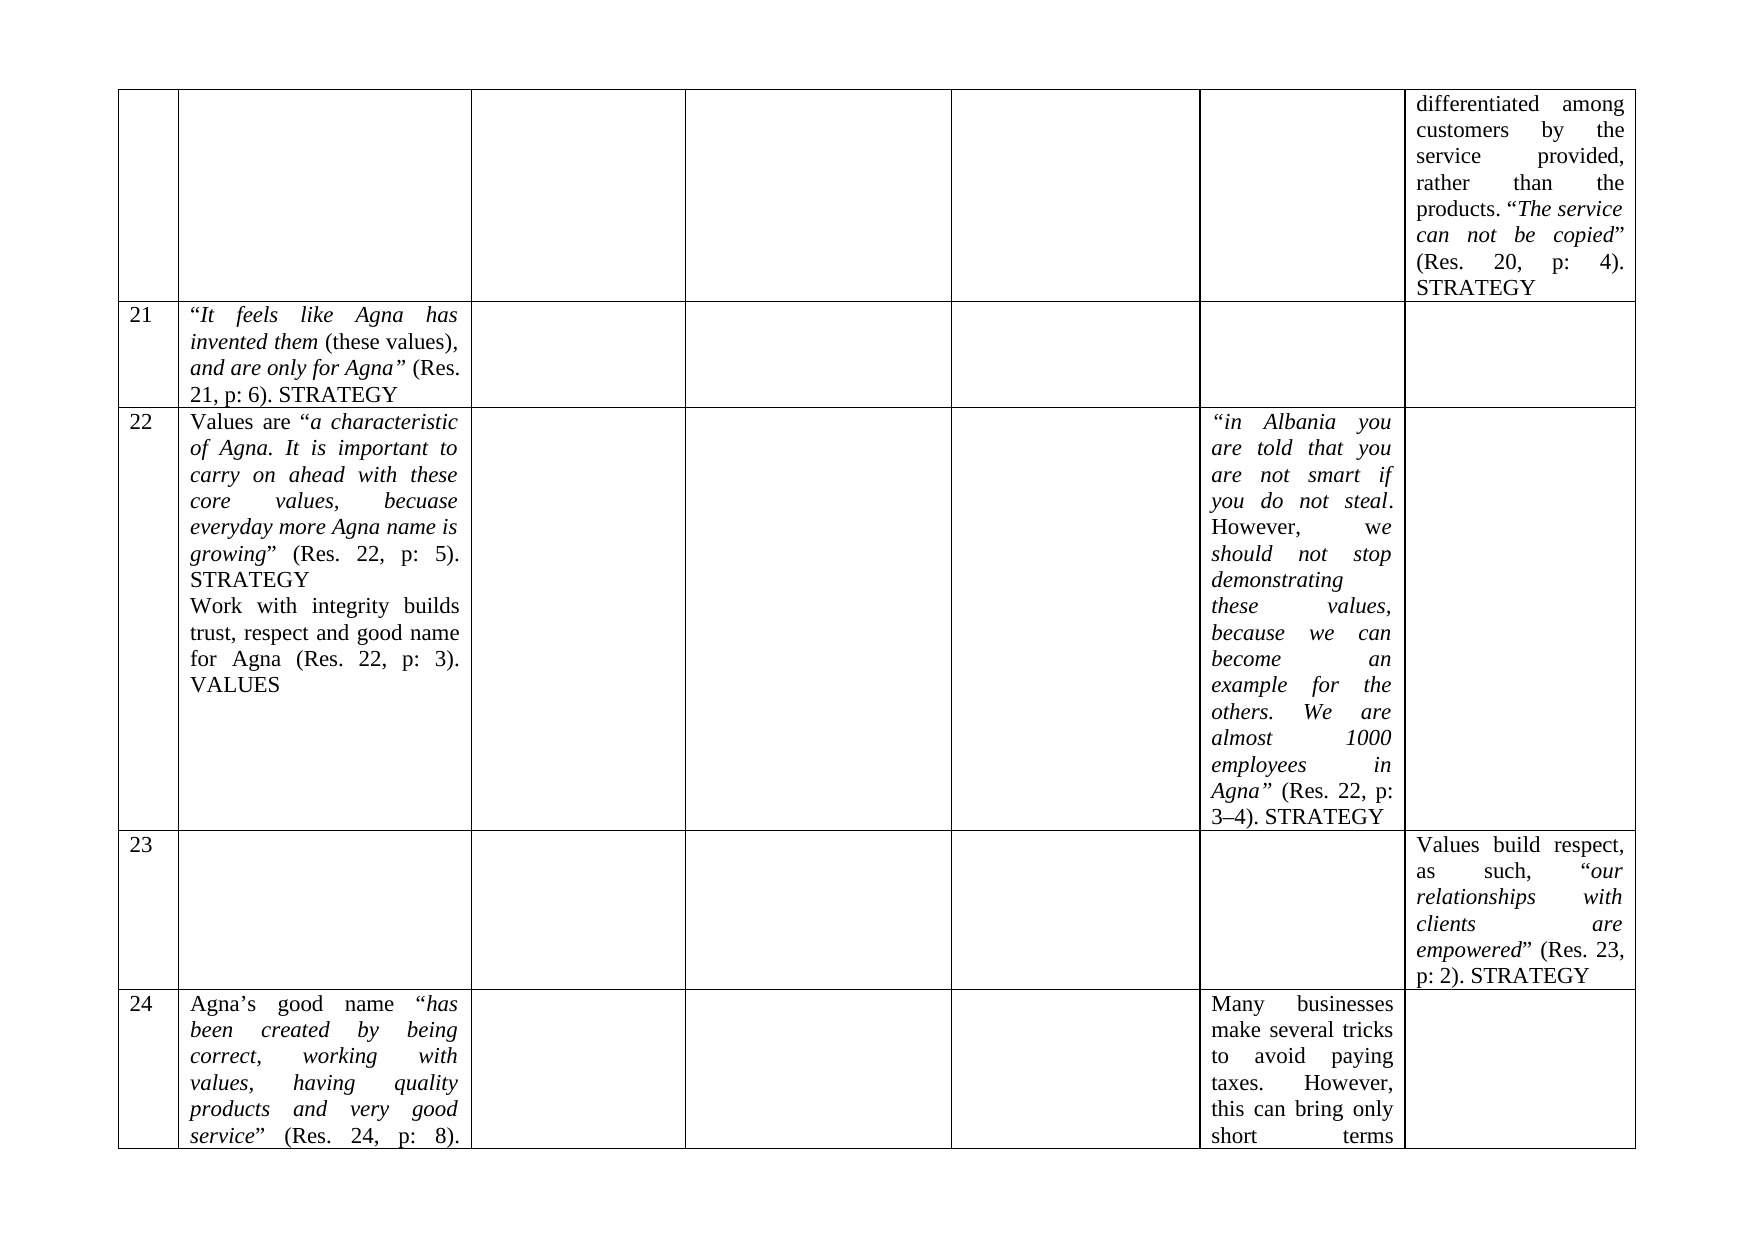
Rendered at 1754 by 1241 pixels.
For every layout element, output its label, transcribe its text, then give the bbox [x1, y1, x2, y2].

table_cell [1201, 90, 1404, 301]
table_cell [952, 302, 1199, 407]
table_cell [686, 831, 951, 989]
table_cell 24 [119, 990, 178, 1148]
table_cell [1406, 408, 1635, 830]
table_cell [1201, 302, 1404, 407]
table_cell [179, 831, 471, 989]
table_cell 21 [119, 302, 178, 407]
table_cell [472, 408, 685, 830]
table_cell [179, 90, 471, 301]
table_cell [472, 302, 685, 407]
table_cell 20 [119, 90, 178, 301]
table_cell [686, 408, 951, 830]
table_cell 22 [119, 408, 178, 830]
table_cell [472, 990, 685, 1148]
table_cell 23 [119, 831, 178, 989]
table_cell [1201, 990, 1404, 1148]
table_cell [1201, 831, 1404, 989]
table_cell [1406, 90, 1635, 301]
table_cell Values are “a characteristic of Agna. It is important to carry on ahead with these core values, becuase everyday more Agna name is growing” (Res. 22, p: 5). STRATEGY Work with integrity builds trust, respect and good name for Agna (Res. 22, p: 3). VALUES [179, 408, 471, 830]
table_cell [1406, 302, 1635, 407]
table_cell [952, 831, 1199, 989]
table_cell [1406, 990, 1635, 1148]
table_cell [686, 990, 951, 1148]
table_cell [952, 408, 1199, 830]
table_cell “It feels like Agna has invented them (these values), and are only for Agna” (Res. 21, p: 6). STRATEGY [179, 302, 471, 407]
table_cell [952, 90, 1199, 301]
table_cell [472, 90, 685, 301]
table_cell [686, 90, 951, 301]
table_cell Values build respect, as such, “our relationships with clients are empowered” (Res. 23, p: 2). STRATEGY [1406, 831, 1635, 989]
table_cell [179, 990, 471, 1148]
table_cell [472, 831, 685, 989]
table_cell “in Albania you are told that you are not smart if you do not steal. However, we should not stop demonstrating these values, because we can become an example for the others. We are almost 1000 employees in Agna” (Res. 22, p: 3–4). STRATEGY [1201, 408, 1404, 830]
table_cell [952, 990, 1199, 1148]
table_cell [686, 302, 951, 407]
